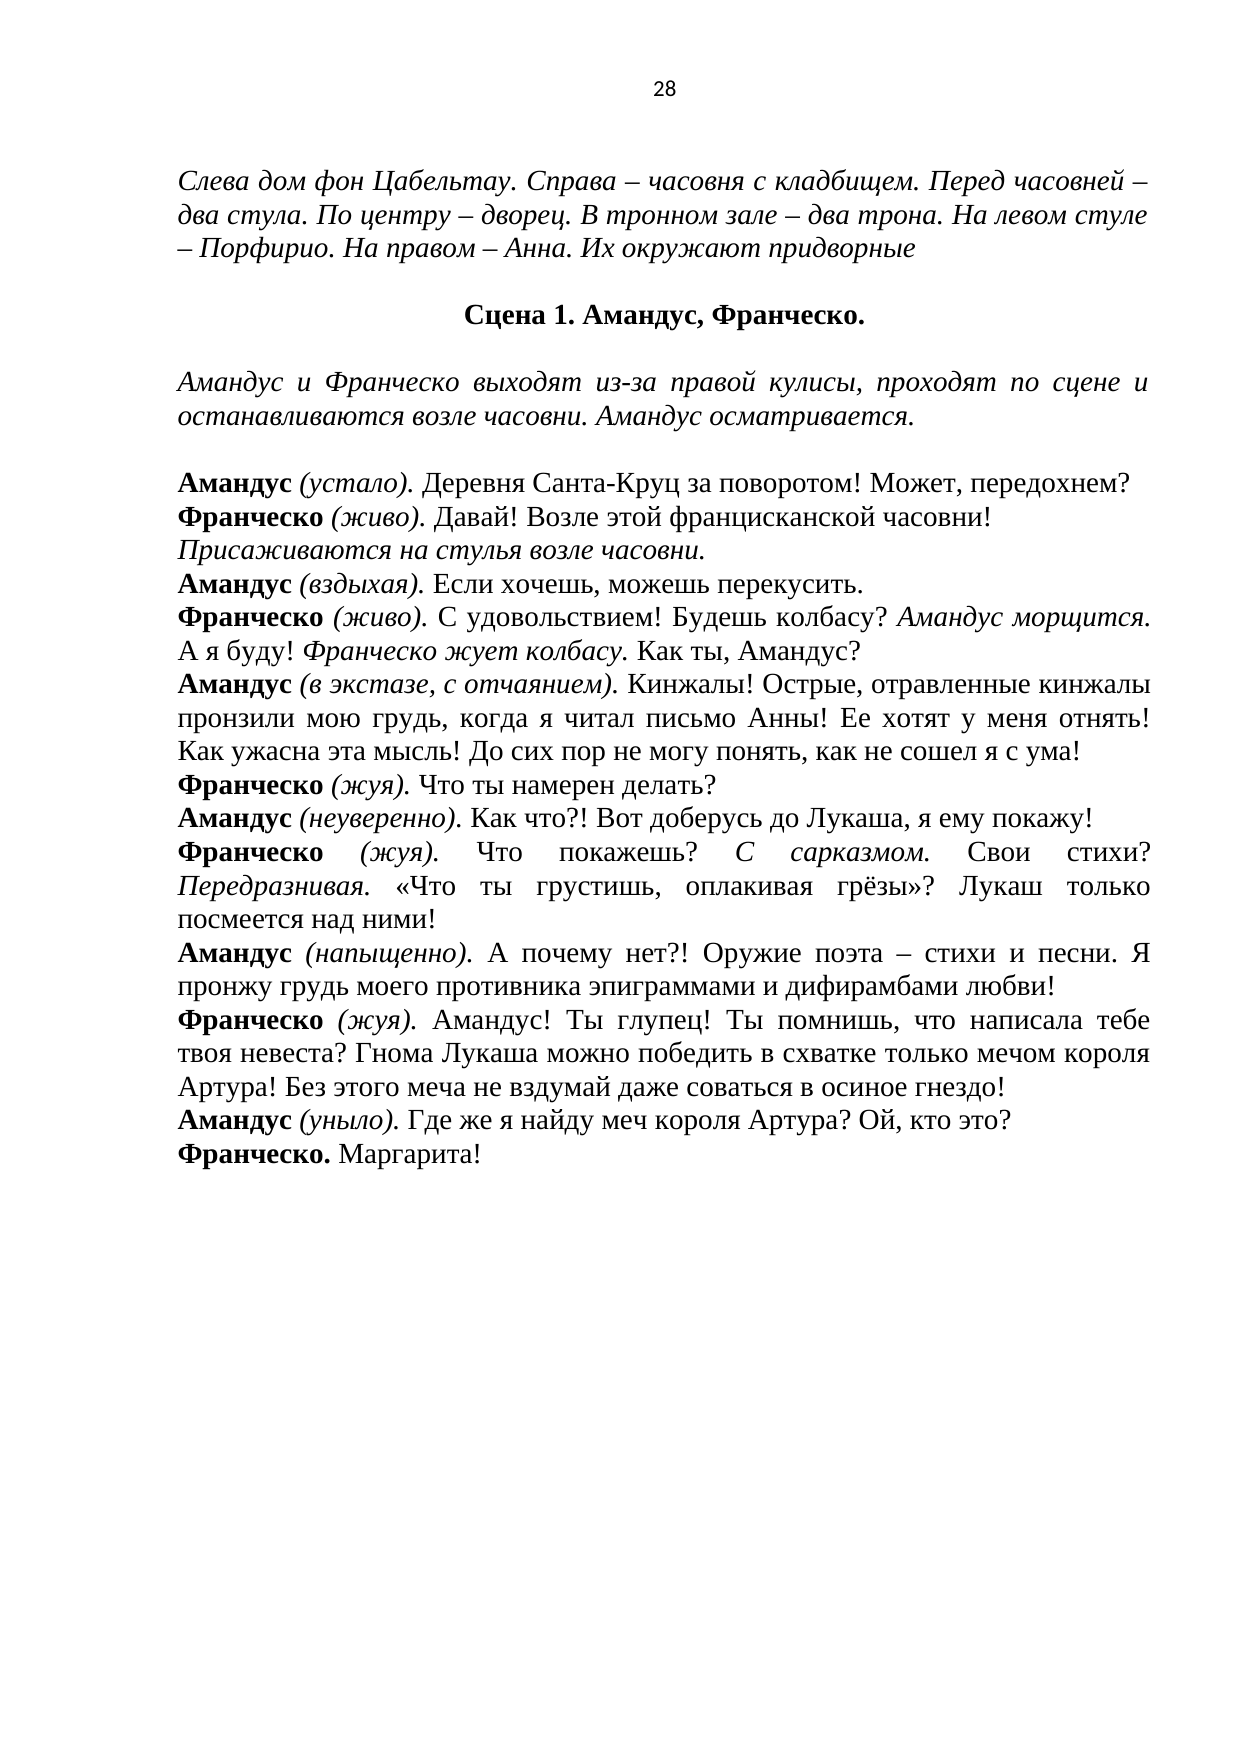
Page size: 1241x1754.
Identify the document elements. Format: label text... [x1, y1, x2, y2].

text Амандус (вздыхая). Если хочешь, можешь перекусить. [177, 566, 1152, 599]
text Франческо (жуя). Амандус! Ты глупец! Ты помнишь, что написала тебе твоя невеста? Гнома Лукаша можно победить в схватке только мечом короля Артура! Без этого меча не вздумай даже соваться в осиное гнездо! [177, 1002, 1152, 1102]
text Франческо. Маргарита! [177, 1136, 1152, 1169]
text Амандус (уныло). Где же я найду меч короля Артура? Ой, кто это? [177, 1102, 1152, 1136]
text Франческо (жуя). Что покажешь? С сарказмом. Свои стихи? Передразнивая. «Что ты грустишь, оплакивая грёзы»? Лукаш только посмеется над ними! [177, 834, 1152, 935]
text Амандус (в экстазе, с отчаянием). Кинжалы! Острые, отравленные кинжалы пронзили мою грудь, когда я читал письмо Анны! Ее хотят у меня отнять! Как ужасна эта мысль! До сих пор не могу понять, как не сошел я с ума! [177, 666, 1152, 767]
text Амандус и Франческо выходят из-за правой кулисы, проходят по сцене и останавливаются возле часовни. Амандус осматривается. [177, 364, 1152, 432]
text Присаживаются на стулья возле часовни. [177, 532, 1152, 566]
text Амандус (неуверенно). Как что?! Вот доберусь до Лукаша, я ему покажу! [177, 801, 1152, 834]
text Франческо (живо). С удовольствием! Будешь колбасу? Амандус морщится. А я буду! Франческо жует колбасу. Как ты, Амандус? [177, 599, 1152, 666]
text Франческо (жуя). Что ты намерен делать? [177, 767, 1152, 801]
text Амандус (напыщенно). А почему нет?! Оружие поэта – стихи и песни. Я пронжу грудь моего противника эпиграммами и дифирамбами любви! [177, 935, 1152, 1002]
text Франческо (живо). Давай! Возле этой францисканской часовни! [177, 499, 1152, 532]
text Слева дом фон Цабельтау. Справа – часовня с кладбищем. Перед часовней – два стула. По центру – дворец. В тронном зале – два трона. На левом стуле – Порфирио. На правом – Анна. Их окружают придворные [177, 163, 1152, 264]
text Сцена 1. Амандус, Франческо. [177, 297, 1152, 331]
text Амандус (устало). Деревня Санта-Круц за поворотом! Может, передохнем? [177, 465, 1152, 499]
